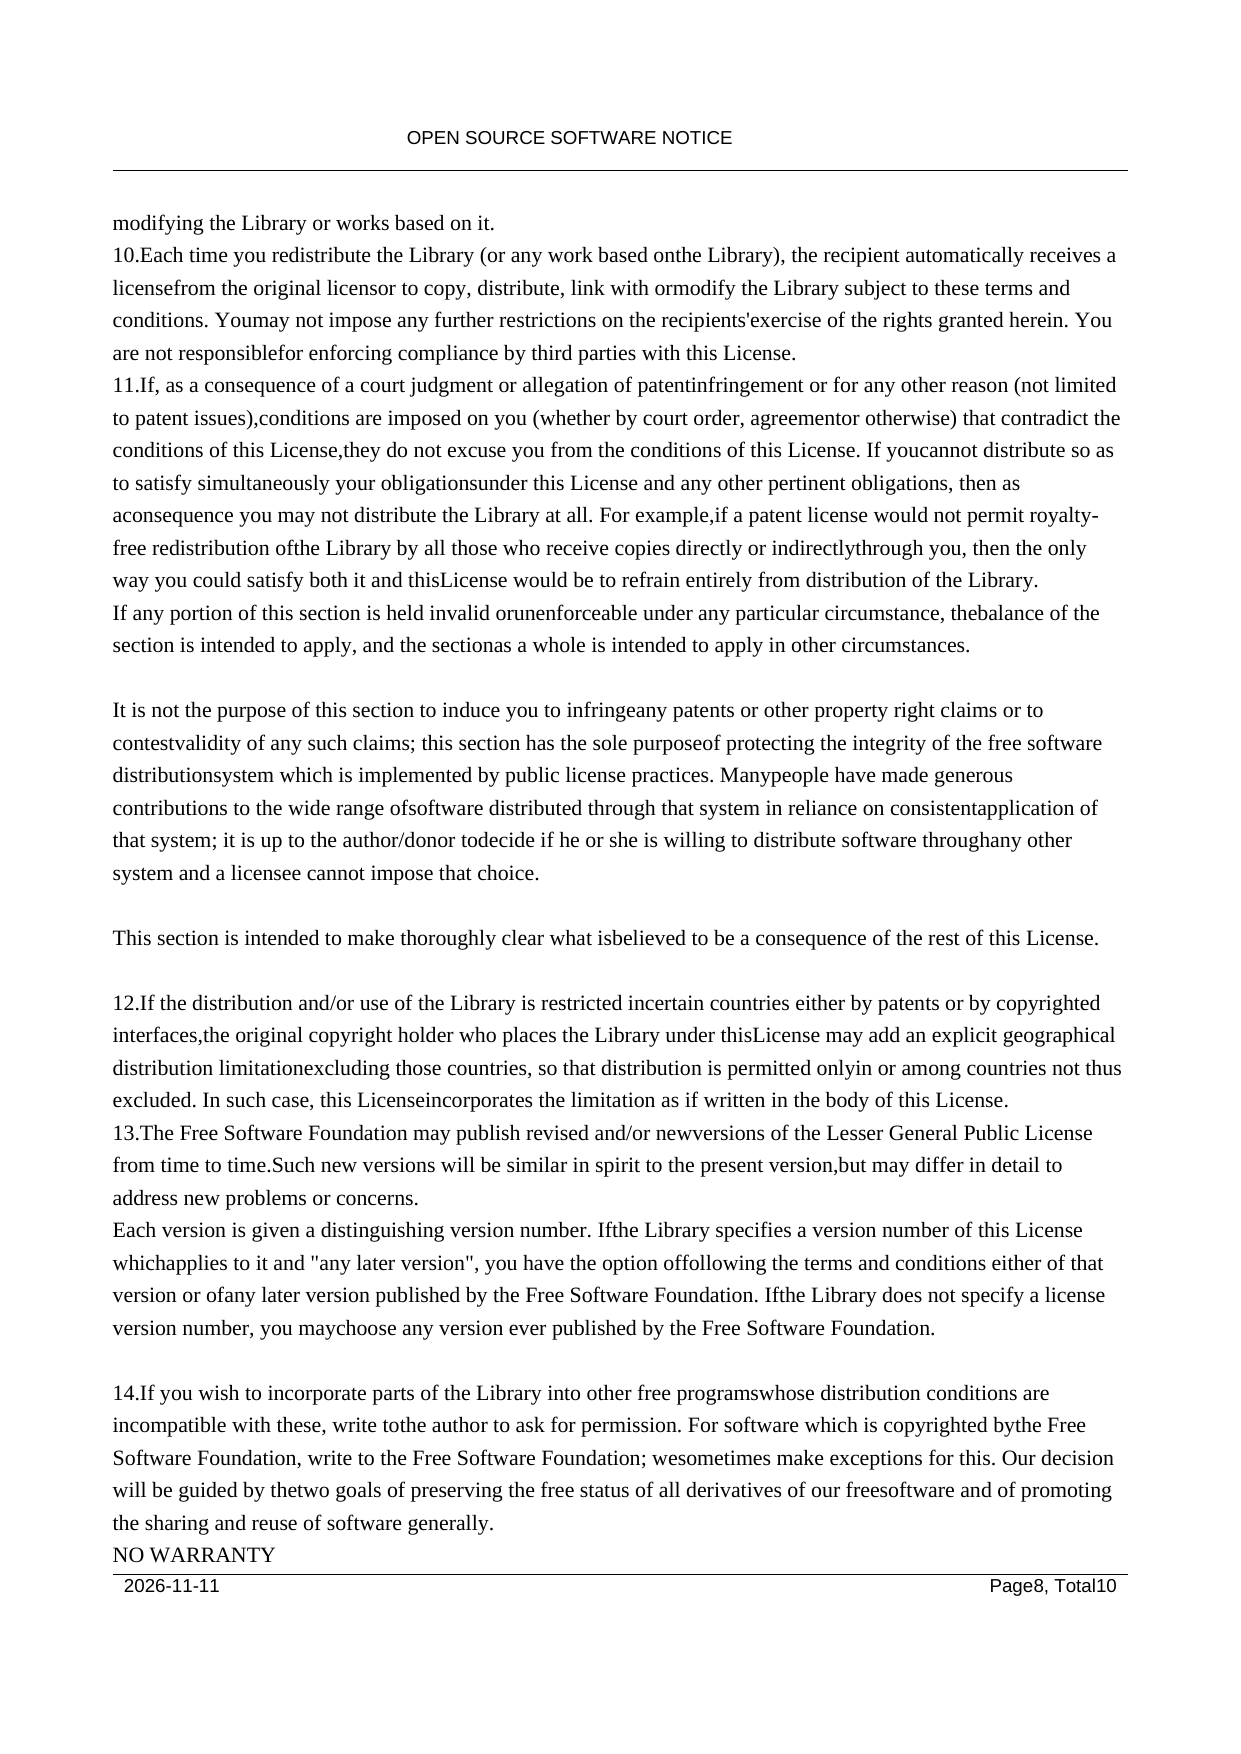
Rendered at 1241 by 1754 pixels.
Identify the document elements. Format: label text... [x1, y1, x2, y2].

text 10.Each time you redistribute the Library (or any work based onthe Library), the recipient automatically receives a licensefrom the original licensor to copy, distribute, link with ormodify the Library subject to these terms and conditions. Youmay not impose any further restrictions on the recipients'exercise of the rights granted herein. You are not responsiblefor enforcing compliance by third parties with this License. [112, 239, 1128, 369]
text NO WARRANTY [112, 1539, 1128, 1571]
text 11.If, as a consequence of a court judgment or allegation of patentinfringement or for any other reason (not limited to patent issues),conditions are imposed on you (whether by court order, agreementor otherwise) that contradict the conditions of this License,they do not excuse you from the conditions of this License. If youcannot distribute so as to satisfy simultaneously your obligationsunder this License and any other pertinent obligations, then as aconsequence you may not distribute the Library at all. For example,if a patent license would not permit royalty-free redistribution ofthe Library by all those who receive copies directly or indirectlythrough you, then the only way you could satisfy both it and thisLicense would be to refrain entirely from distribution of the Library. [112, 369, 1128, 596]
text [112, 206, 1128, 239]
text It is not the purpose of this section to induce you to infringeany patents or other property right claims or to contestvalidity of any such claims; this section has the sole purposeof protecting the integrity of the free software distributionsystem which is implemented by public license practices. Manypeople have made generous contributions to the wide range ofsoftware distributed through that system in reliance on consistentapplication of that system; it is up to the author/donor todecide if he or she is willing to distribute software throughany other system and a licensee cannot impose that choice. [112, 694, 1128, 889]
text Each version is given a distinguishing version number. Ifthe Library specifies a version number of this License whichapplies to it and "any later version", you have the option offollowing the terms and conditions either of that version or ofany later version published by the Free Software Foundation. Ifthe Library does not specify a license version number, you maychoose any version ever published by the Free Software Foundation. [112, 1214, 1128, 1344]
text This section is intended to make thoroughly clear what isbelieved to be a consequence of the rest of this License. [112, 921, 1128, 954]
text 14.If you wish to incorporate parts of the Library into other free programswhose distribution conditions are incompatible with these, write tothe author to ask for permission. For software which is copyrighted bythe Free Software Foundation, write to the Free Software Foundation; wesometimes make exceptions for this. Our decision will be guided by thetwo goals of preserving the free status of all derivatives of our freesoftware and of promoting the sharing and reuse of software generally. [112, 1376, 1128, 1539]
text If any portion of this section is held invalid orunenforceable under any particular circumstance, thebalance of the section is intended to apply, and the sectionas a whole is intended to apply in other circumstances. [112, 596, 1128, 661]
text 13.The Free Software Foundation may publish revised and/or newversions of the Lesser General Public License from time to time.Such new versions will be similar in spirit to the present version,but may differ in detail to address new problems or concerns. [112, 1116, 1128, 1214]
text 12.If the distribution and/or use of the Library is restricted incertain countries either by patents or by copyrighted interfaces,the original copyright holder who places the Library under thisLicense may add an explicit geographical distribution limitationexcluding those countries, so that distribution is permitted onlyin or among countries not thus excluded. In such case, this Licenseincorporates the limitation as if written in the body of this License. [112, 986, 1128, 1116]
